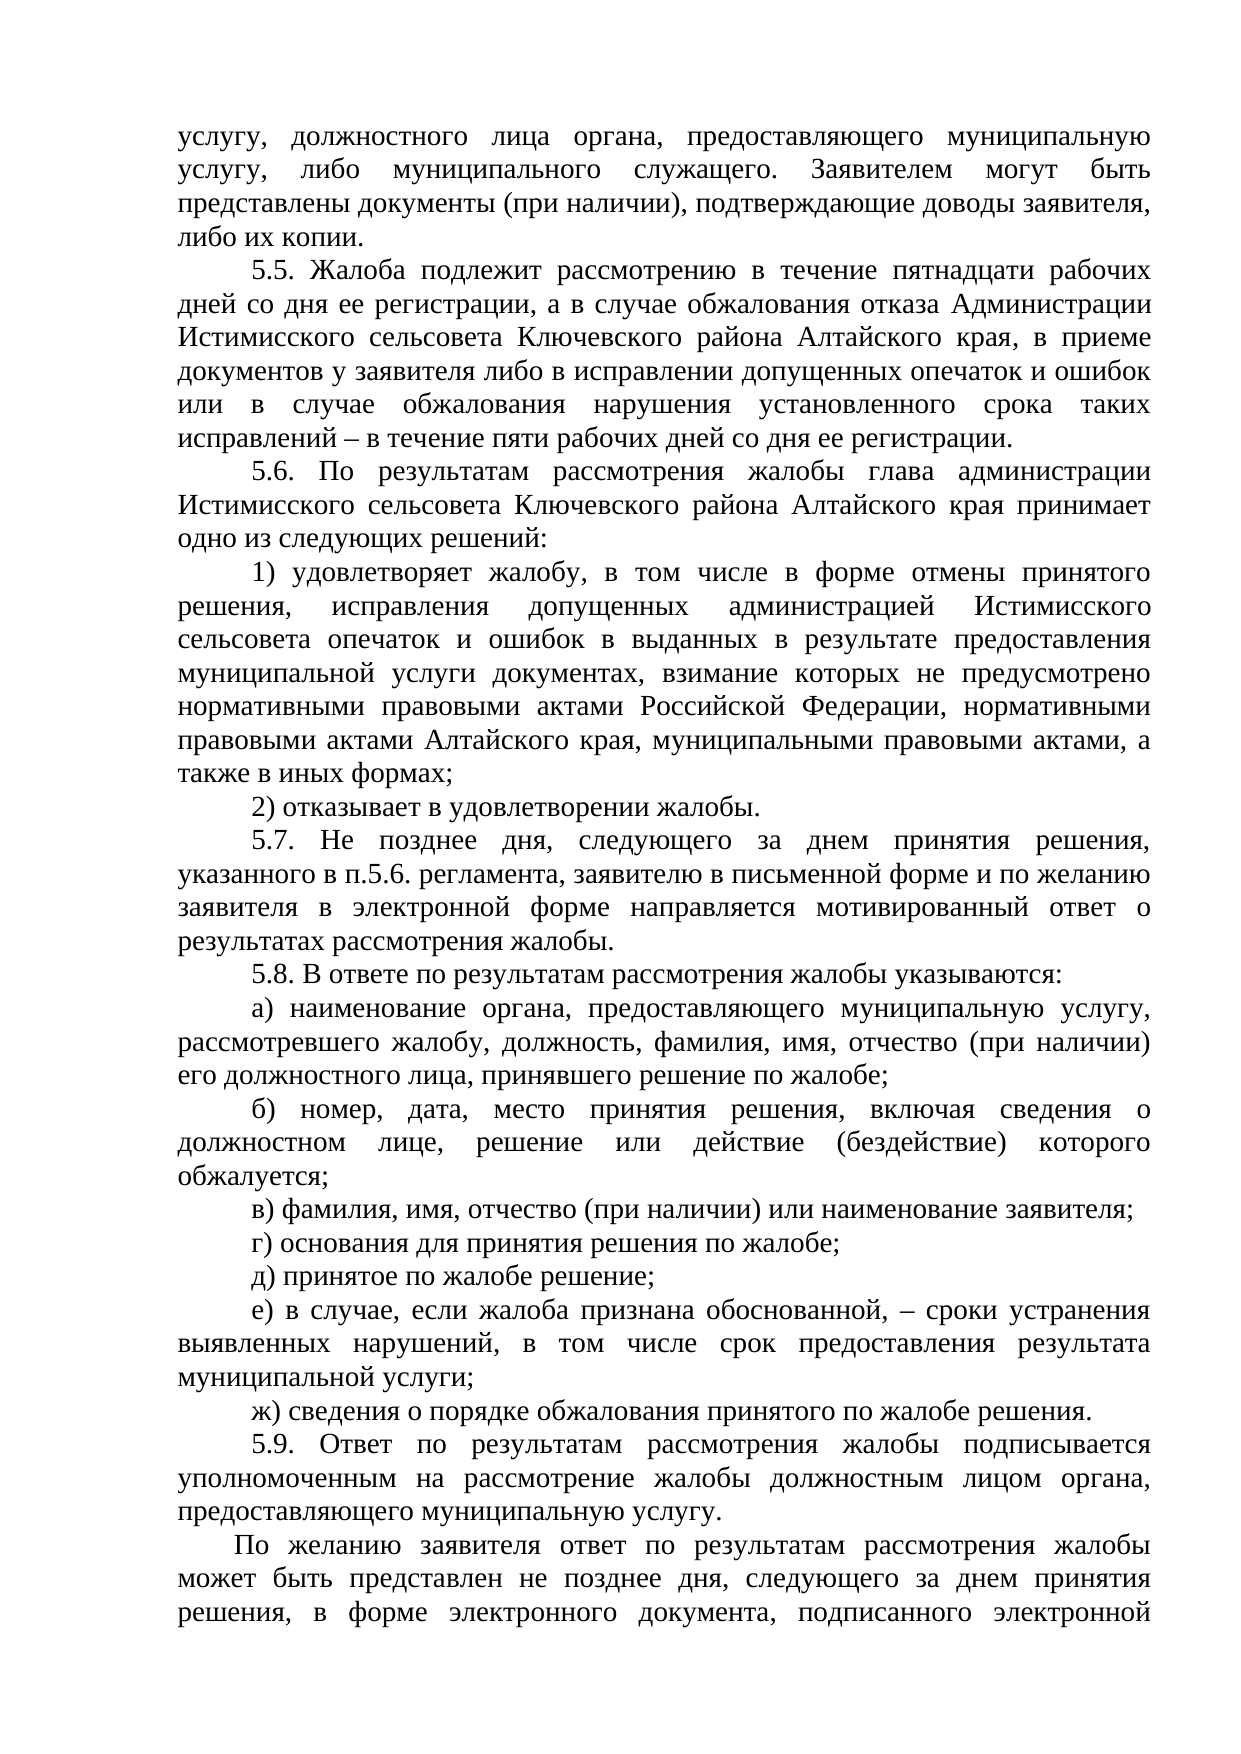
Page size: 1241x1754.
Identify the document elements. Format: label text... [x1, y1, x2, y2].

text 5.6. По результатам рассмотрения жалобы глава администрации Истимисского сельсовета Ключевского района Алтайского края принимает одно из следующих решений: [177, 453, 1152, 554]
text ж) сведения о порядке обжалования принятого по жалобе решения. [177, 1393, 1152, 1426]
text 5.8. В ответе по результатам рассмотрения жалобы указываются: [177, 957, 1152, 990]
text б) номер, дата, место принятия решения, включая сведения о должностном лице, решение или действие (бездействие) которого обжалуется; [177, 1091, 1152, 1191]
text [177, 118, 1152, 252]
text г) основания для принятия решения по жалобе; [177, 1225, 1152, 1258]
text 2) отказывает в удовлетворении жалобы. [177, 789, 1152, 822]
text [177, 1527, 1152, 1627]
text 5.7. Не позднее дня, следующего за днем принятия решения, указанного в п.5.6. регламента, заявителю в письменной форме и по желанию заявителя в электронной форме направляется мотивированный ответ о результатах рассмотрения жалобы. [177, 822, 1152, 957]
text а) наименование органа, предоставляющего муниципальную услугу, рассмотревшего жалобу, должность, фамилия, имя, отчество (при наличии) его должностного лица, принявшего решение по жалобе; [177, 990, 1152, 1091]
text 5.5. Жалоба подлежит рассмотрению в течение пятнадцати рабочих дней со дня ее регистрации, а в случае обжалования отказа Администрации Истимисского сельсовета Ключевского района Алтайского края, в приеме документов у заявителя либо в исправлении допущенных опечаток и ошибок или в случае обжалования нарушения установленного срока таких исправлений – в течение пяти рабочих дней со дня ее регистрации. [177, 252, 1152, 453]
text д) принятое по жалобе решение; [177, 1258, 1152, 1292]
text е) в случае, если жалоба признана обоснованной, – сроки устранения выявленных нарушений, в том числе срок предоставления результата муниципальной услуги; [177, 1292, 1152, 1393]
text 1) удовлетворяет жалобу, в том числе в форме отмены принятого решения, исправления допущенных администрацией Истимисского сельсовета опечаток и ошибок в выданных в результате предоставления муниципальной услуги документах, взимание которых не предусмотрено нормативными правовыми актами Российской Федерации, нормативными правовыми актами Алтайского края, муниципальными правовыми актами, а также в иных формах; [177, 554, 1152, 789]
text 5.9. Ответ по результатам рассмотрения жалобы подписывается уполномоченным на рассмотрение жалобы должностным лицом органа, предоставляющего муниципальную услугу. [177, 1426, 1152, 1527]
text в) фамилия, имя, отчество (при наличии) или наименование заявителя; [177, 1191, 1152, 1225]
